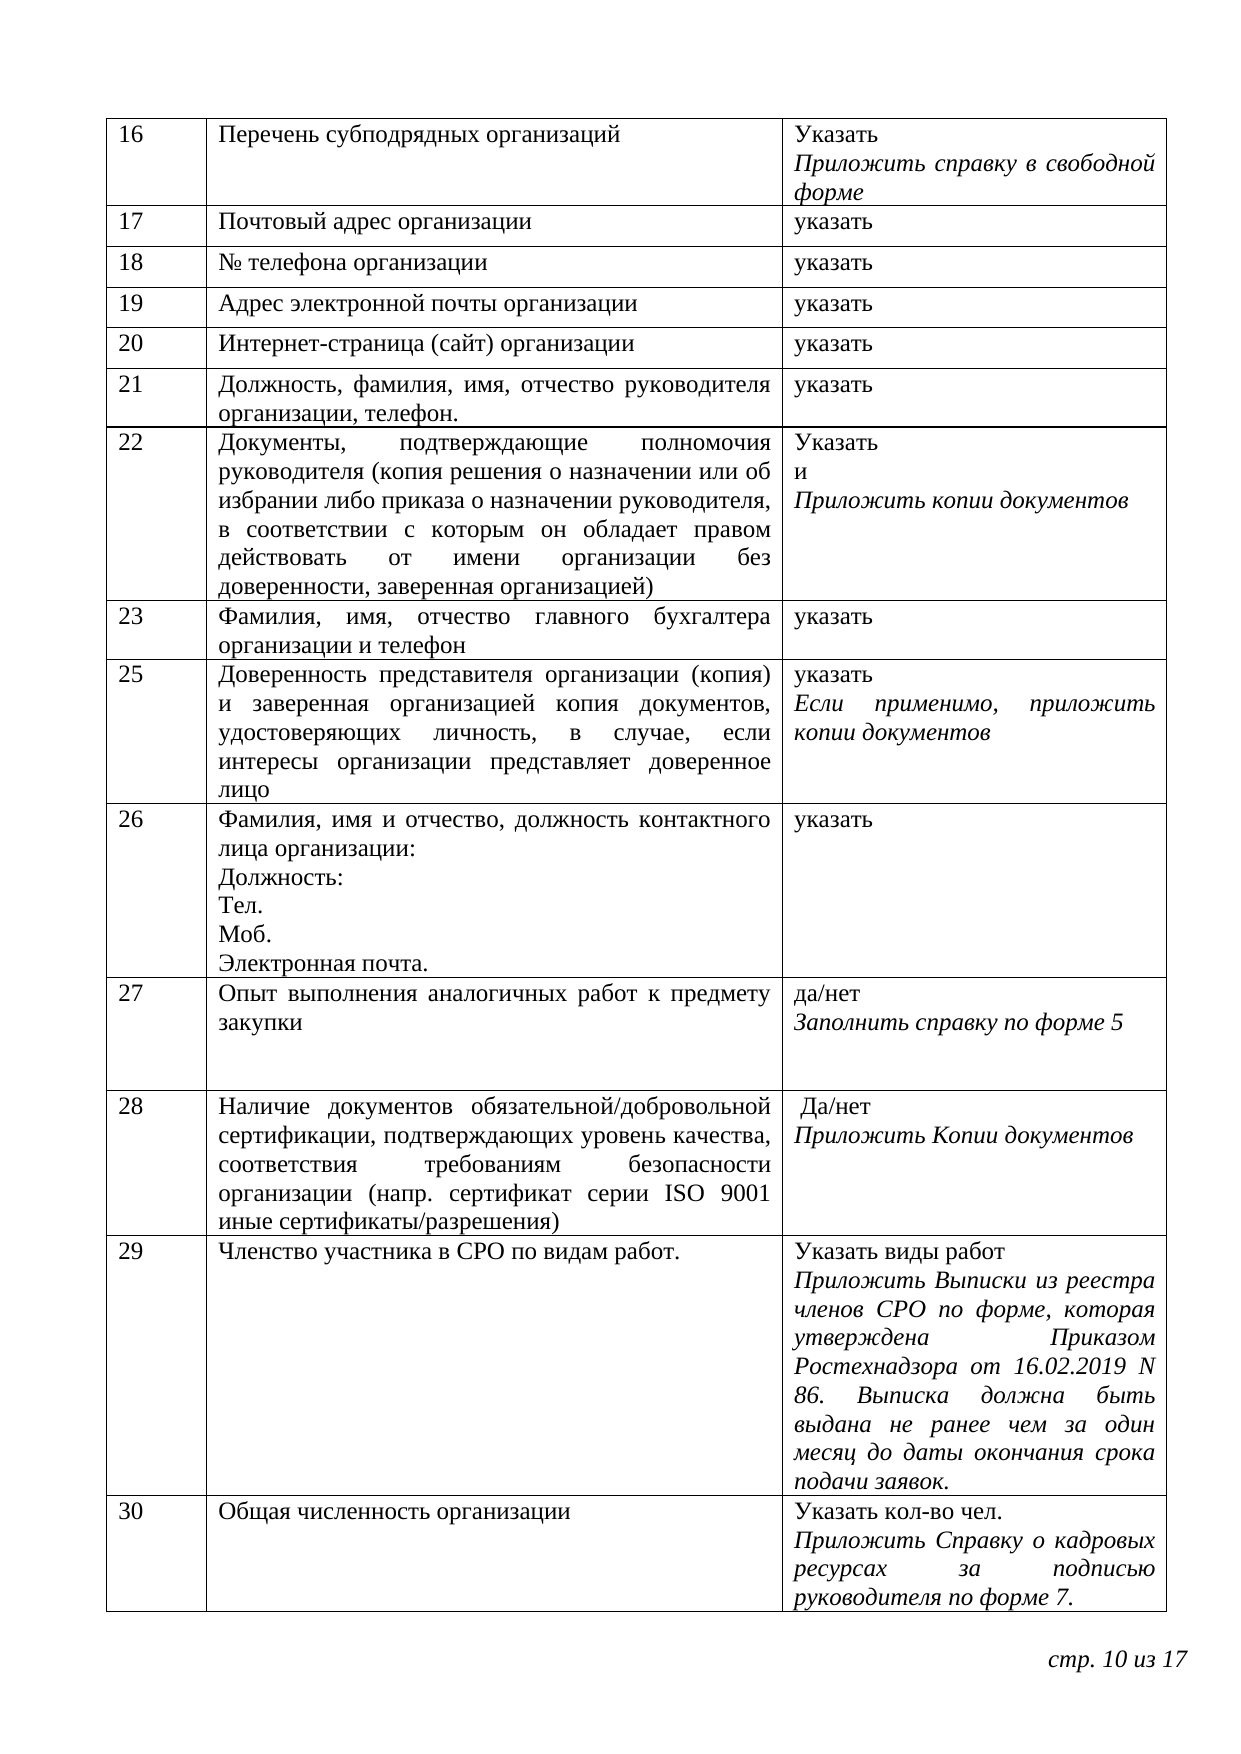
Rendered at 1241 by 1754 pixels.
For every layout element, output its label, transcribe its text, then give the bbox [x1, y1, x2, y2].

table_cell Указать кол-во чел. Приложить Cправку о кадровых ресурсах за подписью руководителя по форме 7. [783, 1496, 1166, 1611]
table_cell Да/нет Приложить Копии документов [783, 1091, 1166, 1235]
table_cell Наличие документов обязательной/добровольной сертификации, подтверждающих уровень качества, соответствия требованиям безопасности организации (напр. сертификат серии ISO 9001 иные сертификаты/разрешения) [207, 1091, 782, 1235]
table_cell 22 [107, 428, 206, 600]
table_cell 19 [107, 288, 206, 327]
table_cell да/нет Заполнить справку по форме 5 [783, 978, 1166, 1090]
table_cell Указать Приложить справку в свободной форме [783, 119, 1166, 205]
table_cell Должность, фамилия, имя, отчество руководителя организации, телефон. [207, 369, 782, 426]
table_cell Документы, подтверждающие полномочия руководителя (копия решения о назначении или об избрании либо приказа о назначении руководителя, в соответствии с которым он обладает правом действовать от имени организации без доверенности, заверенная организацией) [207, 428, 782, 600]
table_cell 20 [107, 328, 206, 368]
table_cell указать [783, 328, 1166, 368]
table_cell Адрес электронной почты организации [207, 288, 782, 327]
table_cell 21 [107, 369, 206, 426]
table_cell 30 [107, 1496, 206, 1611]
table_cell Опыт выполнения аналогичных работ к предмету закупки [207, 978, 782, 1090]
table_cell 27 [107, 978, 206, 1090]
table_cell Фамилия, имя, отчество главного бухгалтера организации и телефон [207, 601, 782, 658]
table_cell указать Если применимо, приложить копии документов [783, 660, 1166, 803]
table_cell Членство участника в СРО по видам работ. [207, 1236, 782, 1495]
table_cell Интернет-страница (сайт) организации [207, 328, 782, 368]
table_cell 26 [107, 804, 206, 977]
table_cell 25 [107, 660, 206, 803]
table_cell Общая численность организации [207, 1496, 782, 1611]
table_cell указать [783, 206, 1166, 246]
table_cell 28 [107, 1091, 206, 1235]
table_cell Указать и Приложить копии документов [783, 428, 1166, 600]
table_cell 16 [107, 119, 206, 205]
table_cell 17 [107, 206, 206, 246]
table_cell Фамилия, имя и отчество, должность контактного лица организации: Должность: Тел. Моб. Электронная почта. [207, 804, 782, 977]
table_cell Указать виды работ Приложить Выписки из реестра членов СРО по форме, которая утверждена Приказом Ростехнадзора от 16.02.2019 N 86. Выписка должна быть выдана не ранее чем за один месяц до даты окончания срока подачи заявок. [783, 1236, 1166, 1495]
table_cell указать [783, 804, 1166, 977]
table_cell Перечень субподрядных организаций [207, 119, 782, 205]
table_cell указать [783, 369, 1166, 426]
table_cell указать [783, 288, 1166, 327]
table_cell 18 [107, 247, 206, 287]
table_cell 29 [107, 1236, 206, 1495]
table_cell указать [783, 601, 1166, 658]
table_cell Доверенность представителя организации (копия) и заверенная организацией копия документов, удостоверяющих личность, в случае, если интересы организации представляет доверенное лицо [207, 660, 782, 803]
table_cell 23 [107, 601, 206, 658]
table_cell указать [783, 247, 1166, 287]
table_cell № телефона организации [207, 247, 782, 287]
table_cell Почтовый адрес организации [207, 206, 782, 246]
